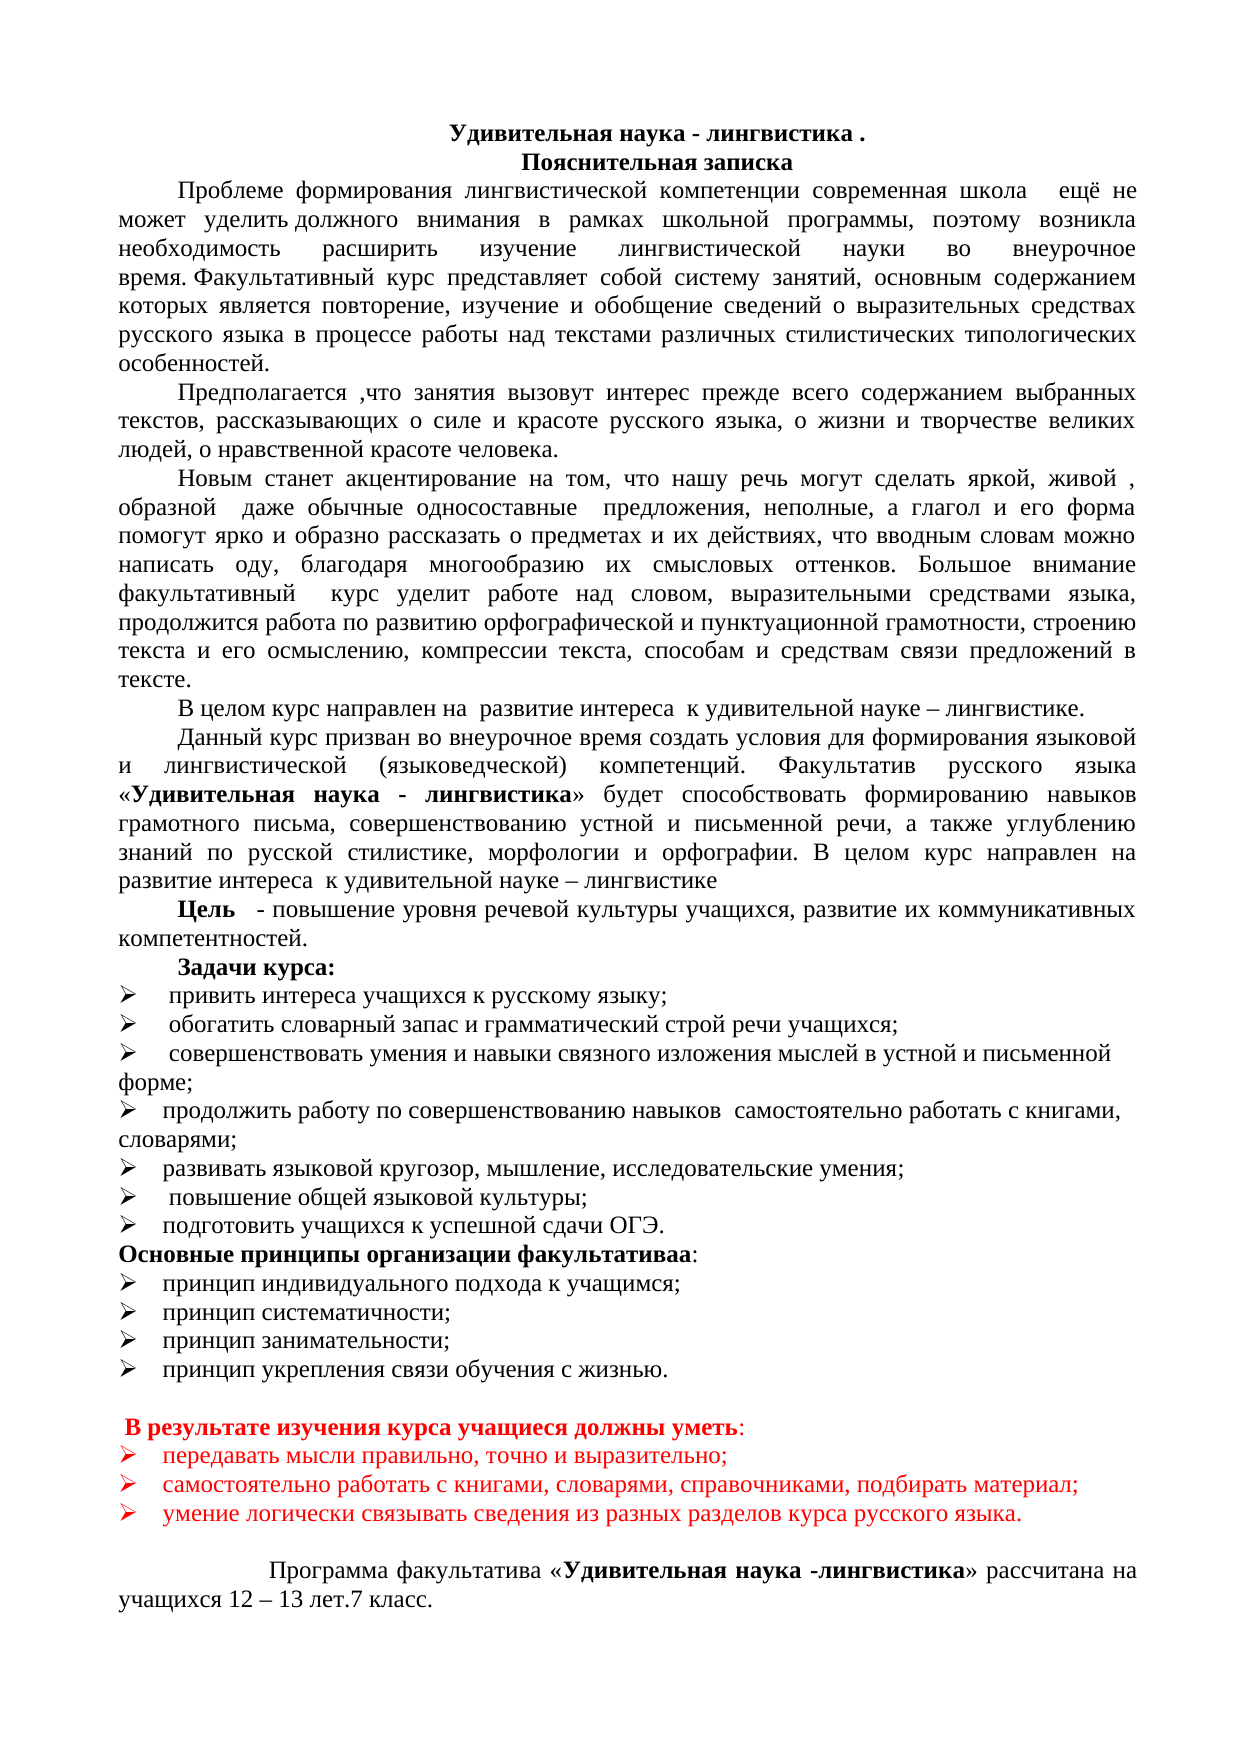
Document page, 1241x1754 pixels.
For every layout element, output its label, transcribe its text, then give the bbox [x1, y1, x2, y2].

text Цель - повышение уровня речевой культуры учащихся, развитие их коммуникативных компетентностей. [118, 894, 1137, 952]
text Проблеме формирования лингвистической компетенции современная школа ещё не может уделить должного внимания в рамках школьной программы, поэтому возникла необходимость расширить изучение лингвистической науки во внеурочное время. Факультативный курс представляет собой систему занятий, основным содержанием которых является повторение, изучение и обобщение сведений о выразительных средствах русского языка в процессе работы над текстами различных стилистических типологических особенностей. [118, 176, 1137, 377]
list самостоятельно работать с книгами, словарями, справочниками, подбирать материал; [118, 1469, 1137, 1498]
list повышение общей языковой культуры; [118, 1182, 1137, 1211]
list продолжить работу по совершенствованию навыков самостоятельно работать с книгами, словарями; [118, 1096, 1137, 1153]
list передавать мысли правильно, точно и выразительно; [118, 1441, 1137, 1469]
text Данный курс призван во внеурочное время создать условия для формирования языковой и лингвистической (языковедческой) компетенций. Факультатив русского языка «Удивительная наука - лингвистика» будет способствовать формированию навыков грамотного письма, совершенствованию устной и письменной речи, а также углублению знаний по русской стилистике, морфологии и орфографии. В целом курс направлен на развитие интереса к удивительной науке – лингвистике [118, 722, 1137, 894]
text Задачи курса: [118, 952, 1137, 981]
list обогатить словарный запас и грамматический строй речи учащихся; [118, 1009, 1137, 1038]
list принцип укрепления связи обучения с жизнью. [118, 1354, 1137, 1383]
list принцип занимательности; [118, 1326, 1137, 1354]
list подготовить учащихся к успешной сдачи ОГЭ. [118, 1211, 1137, 1239]
text Новым станет акцентирование на том, что нашу речь могут сделать яркой, живой , образной даже обычные односоставные предложения, неполные, а глагол и его форма помогут ярко и образно рассказать о предметах и их действиях, что вводным словам можно написать оду, благодаря многообразию их смысловых оттенков. Большое внимание факультативный курс уделит работе над словом, выразительными средствами языка, продолжится работа по развитию орфографической и пунктуационной грамотности, строению текста и его осмыслению, компрессии текста, способам и средствам связи предложений в тексте. [118, 463, 1137, 693]
text В целом курс направлен на развитие интереса к удивительной науке – лингвистике. [118, 693, 1137, 722]
text Основные принципы организации факультативаа: [118, 1239, 1137, 1268]
list умение логически связывать сведения из разных разделов курса русского языка. [118, 1498, 1137, 1527]
text Пояснительная записка [118, 147, 1137, 176]
list принцип индивидуального подхода к учащимся; [118, 1268, 1137, 1297]
list совершенствовать умения и навыки связного изложения мыслей в устной и письменной форме; [118, 1038, 1137, 1096]
text Программа факультатива «Удивительная наука -лингвистика» рассчитана на учащихся 12 – 13 лет.7 класс. [118, 1556, 1137, 1613]
list развивать языковой кругозор, мышление, исследовательские умения; [118, 1153, 1137, 1182]
text Предполагается ,что занятия вызовут интерес прежде всего содержанием выбранных текстов, рассказывающих о силе и красоте русского языка, о жизни и творчестве великих людей, о нравственной красоте человека. [118, 377, 1137, 463]
text В результате изучения курса учащиеся должны уметь: [118, 1412, 1137, 1441]
list принцип систематичности; [118, 1297, 1137, 1326]
list привить интереса учащихся к русскому языку; [118, 981, 1137, 1009]
text Удивительная наука - лингвистика . [118, 118, 1137, 147]
